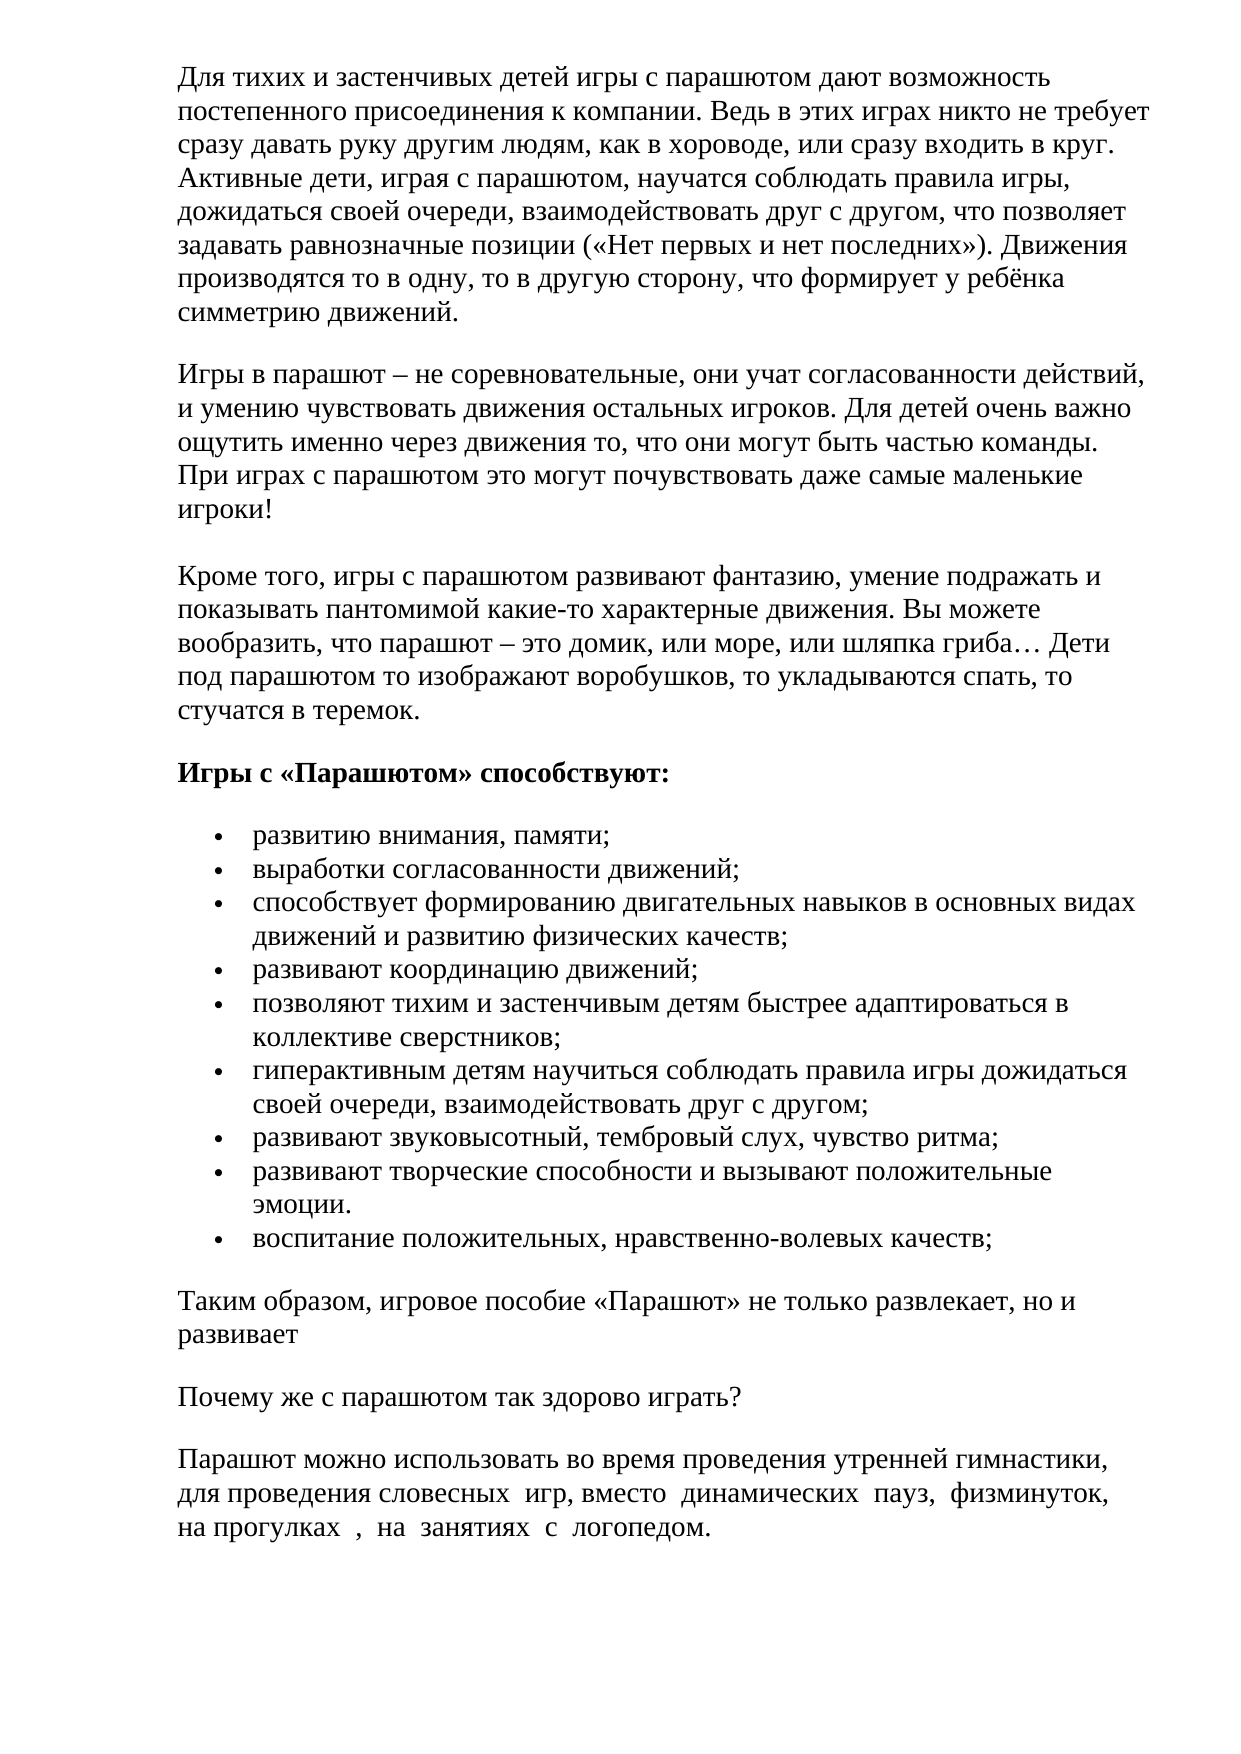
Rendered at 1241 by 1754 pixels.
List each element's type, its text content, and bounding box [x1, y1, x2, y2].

text Таким образом, игровое пособие «Парашют» не только развлекает, но и развивает [177, 1283, 1152, 1350]
list развитию внимания, памяти; [215, 817, 1152, 851]
list способствует формированию двигательных навыков в основных видах движений и развитию физических качеств; [215, 884, 1152, 952]
text Парашют можно использовать во время проведения утренней гимнастики, для проведения словесных игр, вместо динамических пауз, физминуток, на прогулках , на занятиях с логопедом. [177, 1442, 1152, 1542]
list развивают координацию движений; [215, 952, 1152, 985]
text Игры в парашют – не соревновательные, они учат согласованности действий, и умению чувствовать движения остальных игроков. Для детей очень важно ощутить именно через движения то, что они могут быть частью команды. При играх с парашютом это могут почувствовать даже самые маленькие игроки! Кроме того, игры с парашютом развивают фантазию, умение подражать и показывать пантомимой какие-то характерные движения. Вы можете вообразить, что парашют – это домик, или море, или шляпка гриба… Дети под парашютом то изображают воробушков, то укладываются спать, то стучатся в теремок. [177, 357, 1152, 726]
list воспитание положительных, нравственно-волевых качеств; [215, 1220, 1152, 1253]
text Игры с «Парашютом» способствуют: [177, 755, 1152, 788]
list развивают звуковысотный, тембровый слух, чувство ритма; [215, 1119, 1152, 1153]
list гиперактивным детям научиться соблюдать правила игры дожидаться своей очереди, взаимодействовать друг с другом; [215, 1052, 1152, 1119]
list выработки согласованности движений; [215, 851, 1152, 884]
text Для тихих и застенчивых детей игры с парашютом дают возможность постепенного присоединения к компании. Ведь в этих играх никто не требует сразу давать руку другим людям, как в хороводе, или сразу входить в круг. Активные дети, играя с парашютом, научатся соблюдать правила игры, дожидаться своей очереди, взаимодействовать друг с другом, что позволяет задавать равнозначные позиции («Нет первых и нет последних»). Движения производятся то в одну, то в другую сторону, что формирует у ребёнка симметрию движений. [177, 59, 1152, 327]
list позволяют тихим и застенчивым детям быстрее адаптироваться в коллективе сверстников; [215, 985, 1152, 1052]
list развивают творческие способности и вызывают положительные эмоции. [215, 1153, 1152, 1220]
text Почему же с парашютом так здорово играть? [177, 1379, 1152, 1412]
